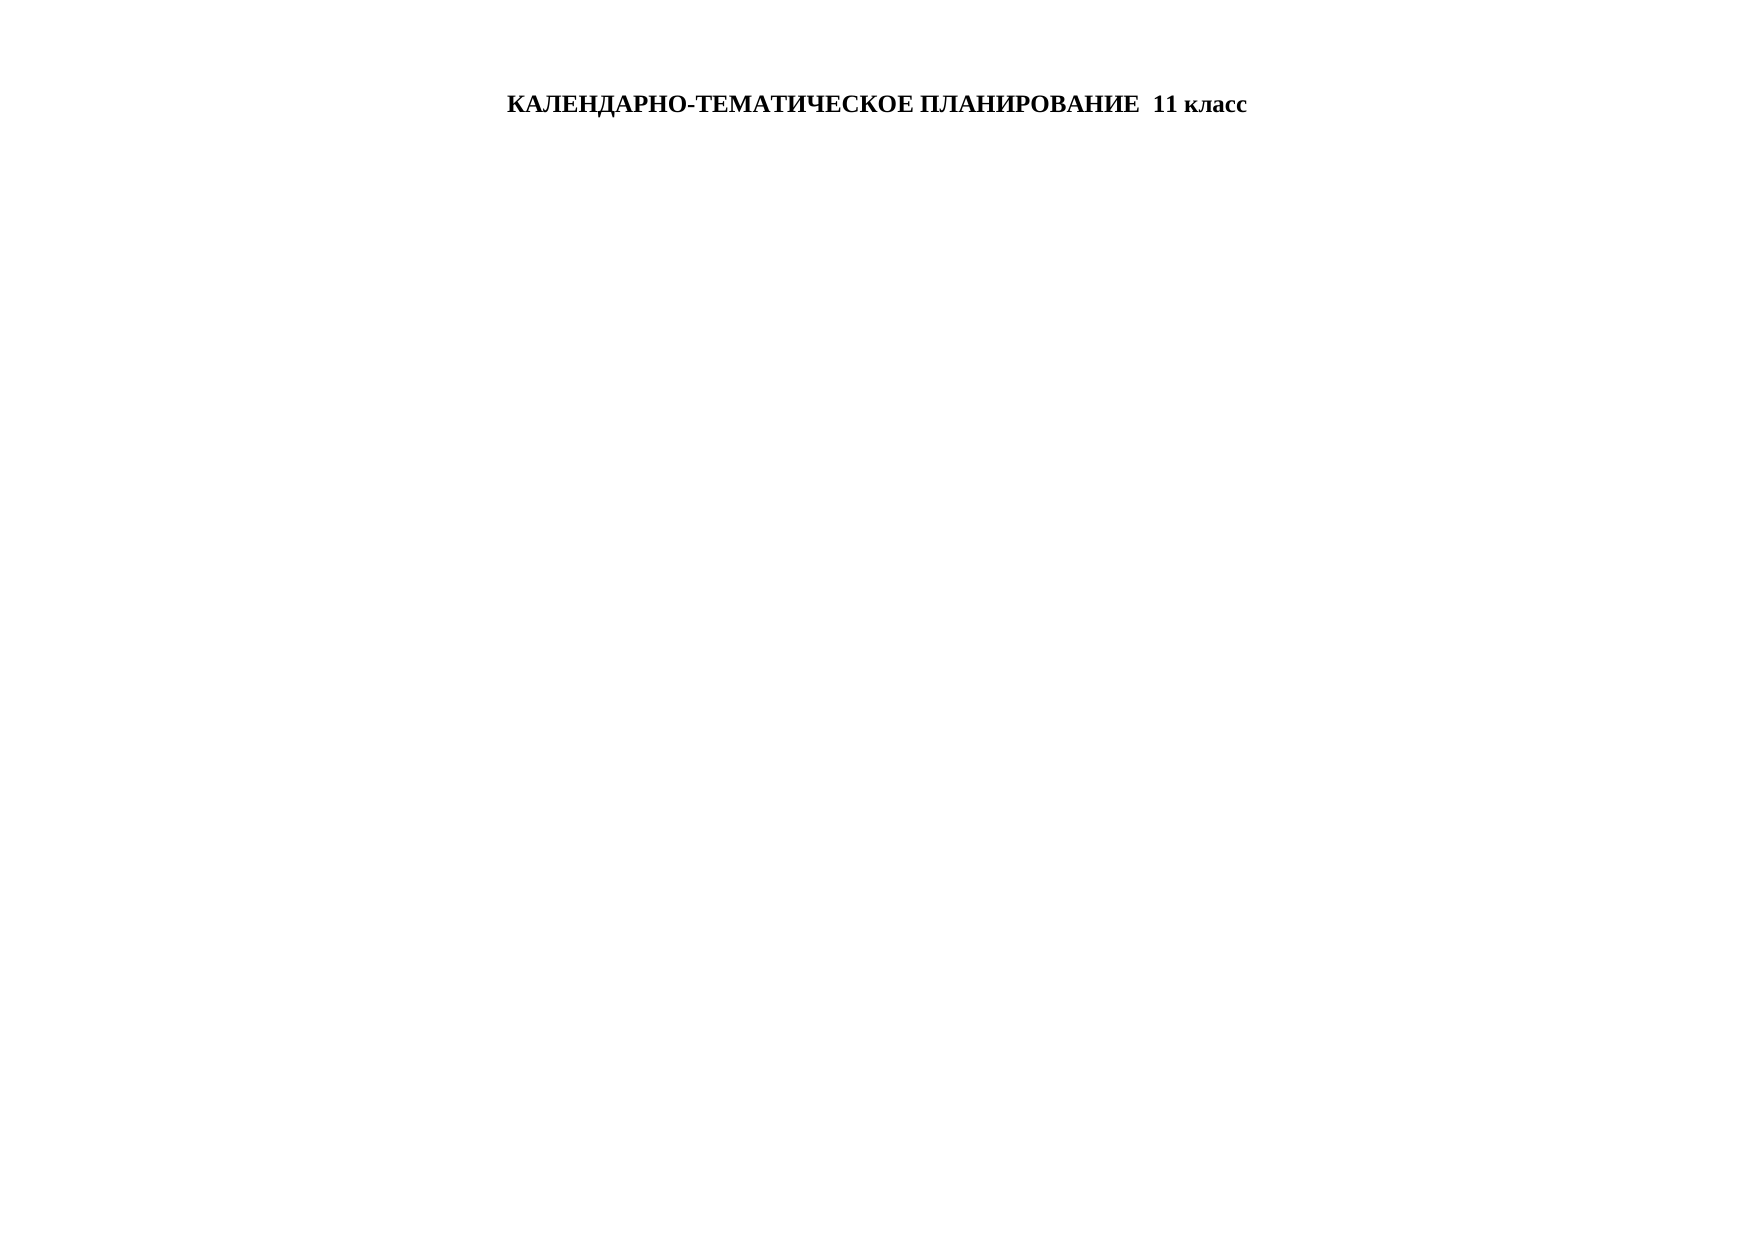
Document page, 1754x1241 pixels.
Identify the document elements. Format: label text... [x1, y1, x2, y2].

text Календарно-Тематическое планирование 11 класс [89, 89, 1665, 117]
